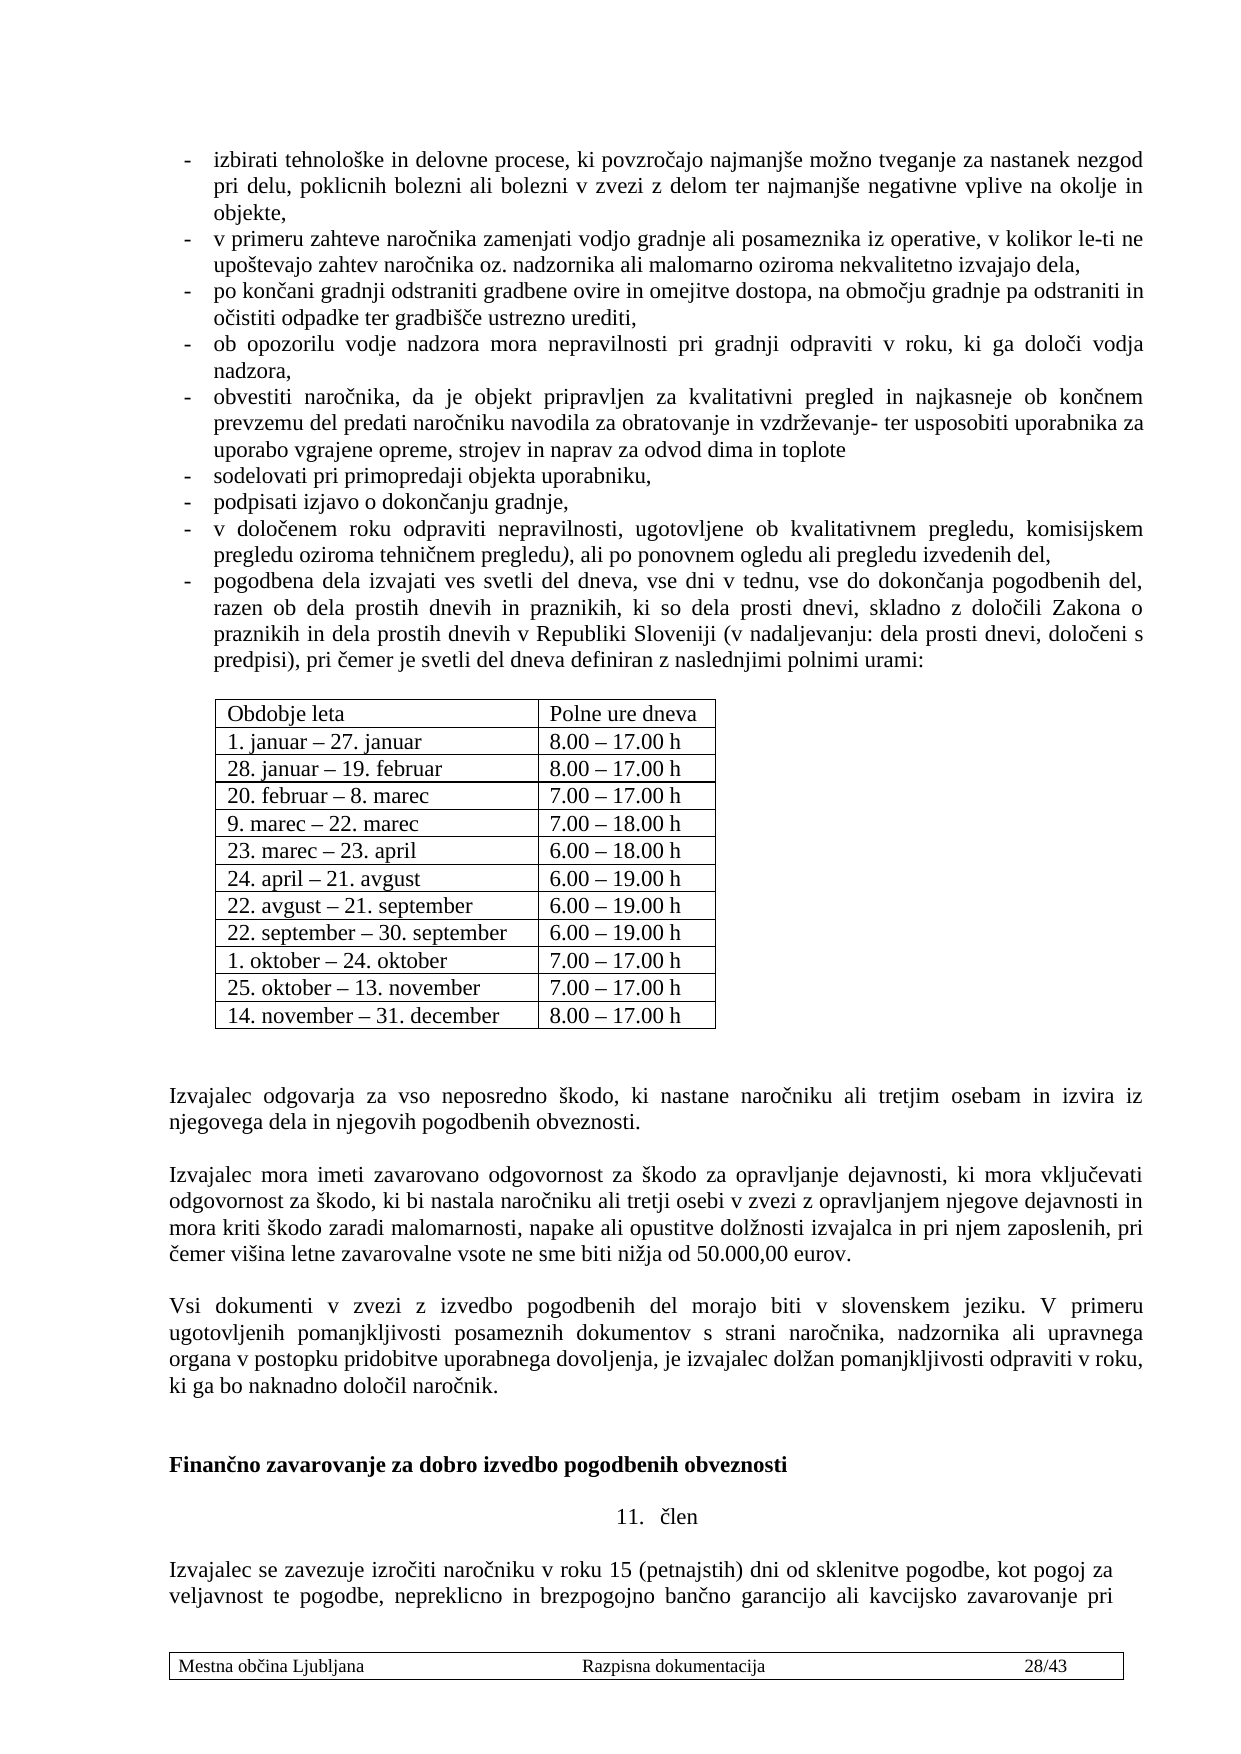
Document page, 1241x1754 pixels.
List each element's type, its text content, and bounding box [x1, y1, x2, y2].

list podpisati izjavo o dokončanju gradnje, [184, 488, 1145, 515]
list sodelovati pri primopredaji objekta uporabniku, [184, 462, 1145, 488]
list obvestiti naročnika, da je objekt pripravljen za kvalitativni pregled in najkasneje ob končnem prevzemu del predati naročniku navodila za obratovanje in vzdrževanje- ter usposobiti uporabnika za uporabo vgrajene opreme, strojev in naprav za odvod dima in toplote [184, 383, 1145, 462]
text Finančno zavarovanje za dobro izvedbo pogodbenih obveznosti [169, 1451, 1115, 1477]
table_cell 6.00 – 19.00 h [539, 892, 715, 918]
list v določenem roku odpraviti nepravilnosti, ugotovljene ob kvalitativnem pregledu, komisijskem pregledu oziroma tehničnem pregledu), ali po ponovnem ogledu ali pregledu izvedenih del, [184, 515, 1145, 567]
table_cell 22. avgust – 21. september [216, 892, 538, 918]
text 11. člen [169, 1503, 1145, 1530]
table_cell 7.00 – 18.00 h [539, 810, 715, 836]
table_cell 23. marec – 23. april [216, 837, 538, 864]
list izbirati tehnološke in delovne procese, ki povzročajo najmanjše možno tveganje za nastanek nezgod pri delu, poklicnih bolezni ali bolezni v zvezi z delom ter najmanjše negativne vplive na okolje in objekte, [184, 146, 1145, 225]
text Izvajalec mora imeti zavarovano odgovornost za škodo za opravljanje dejavnosti, ki mora vključevati odgovornost za škodo, ki bi nastala naročniku ali tretji osebi v zvezi z opravljanjem njegove dejavnosti in mora kriti škodo zaradi malomarnosti, napake ali opustitve dolžnosti izvajalca in pri njem zaposlenih, pri čemer višina letne zavarovalne vsote ne sme biti nižja od 50.000,00 eurov. [169, 1161, 1145, 1266]
table_cell 9. marec – 22. marec [216, 810, 538, 836]
table_header Polne ure dneva [539, 700, 715, 727]
table_cell 8.00 – 17.00 h [539, 1002, 715, 1028]
table_cell 14. november – 31. december [216, 1002, 538, 1028]
table_cell 6.00 – 19.00 h [539, 865, 715, 891]
table_cell 20. februar – 8. marec [216, 783, 538, 809]
list v primeru zahteve naročnika zamenjati vodjo gradnje ali posameznika iz operative, v kolikor le-ti ne upoštevajo zahtev naročnika oz. nadzornika ali malomarno oziroma nekvalitetno izvajajo dela, [184, 225, 1145, 278]
table_cell 7.00 – 17.00 h [539, 947, 715, 973]
table_cell 24. april – 21. avgust [216, 865, 538, 891]
table_cell 7.00 – 17.00 h [539, 974, 715, 1001]
list po končani gradnji odstraniti gradbene ovire in omejitve dostopa, na območju gradnje pa odstraniti in očistiti odpadke ter gradbišče ustrezno urediti, [184, 278, 1145, 330]
table_cell 1. oktober – 24. oktober [216, 947, 538, 973]
table_cell 6.00 – 18.00 h [539, 837, 715, 864]
table_cell 8.00 – 17.00 h [539, 728, 715, 754]
table_cell 1. januar – 27. januar [216, 728, 538, 754]
text Izvajalec odgovarja za vso neposredno škodo, ki nastane naročniku ali tretjim osebam in izvira iz njegovega dela in njegovih pogodbenih obveznosti. [169, 1082, 1145, 1134]
table_cell 8.00 – 17.00 h [539, 755, 715, 781]
text Vsi dokumenti v zvezi z izvedbo pogodbenih del morajo biti v slovenskem jeziku. V primeru ugotovljenih pomanjkljivosti posameznih dokumentov s strani naročnika, nadzornika ali upravnega organa v postopku pridobitve uporabnega dovoljenja, je izvajalec dolžan pomanjkljivosti odpraviti v roku, ki ga bo naknadno določil naročnik. [169, 1293, 1145, 1398]
table_cell 22. september – 30. september [216, 920, 538, 946]
list pogodbena dela izvajati ves svetli del dneva, vse dni v tednu, vse do dokončanja pogodbenih del, razen ob dela prostih dnevih in praznikih, ki so dela prosti dnevi, skladno z določili Zakona o praznikih in dela prostih dnevih v Republiki Sloveniji (v nadaljevanju: dela prosti dnevi, določeni s predpisi), pri čemer je svetli del dneva definiran z naslednjimi polnimi urami: [184, 567, 1145, 673]
table_cell 6.00 – 19.00 h [539, 920, 715, 946]
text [169, 1556, 1115, 1609]
list ob opozorilu vodje nadzora mora nepravilnosti pri gradnji odpraviti v roku, ki ga določi vodja nadzora, [184, 330, 1145, 383]
table_cell 25. oktober – 13. november [216, 974, 538, 1001]
table_cell 7.00 – 17.00 h [539, 783, 715, 809]
table_header Obdobje leta [216, 700, 538, 727]
table_cell 28. januar – 19. februar [216, 755, 538, 781]
